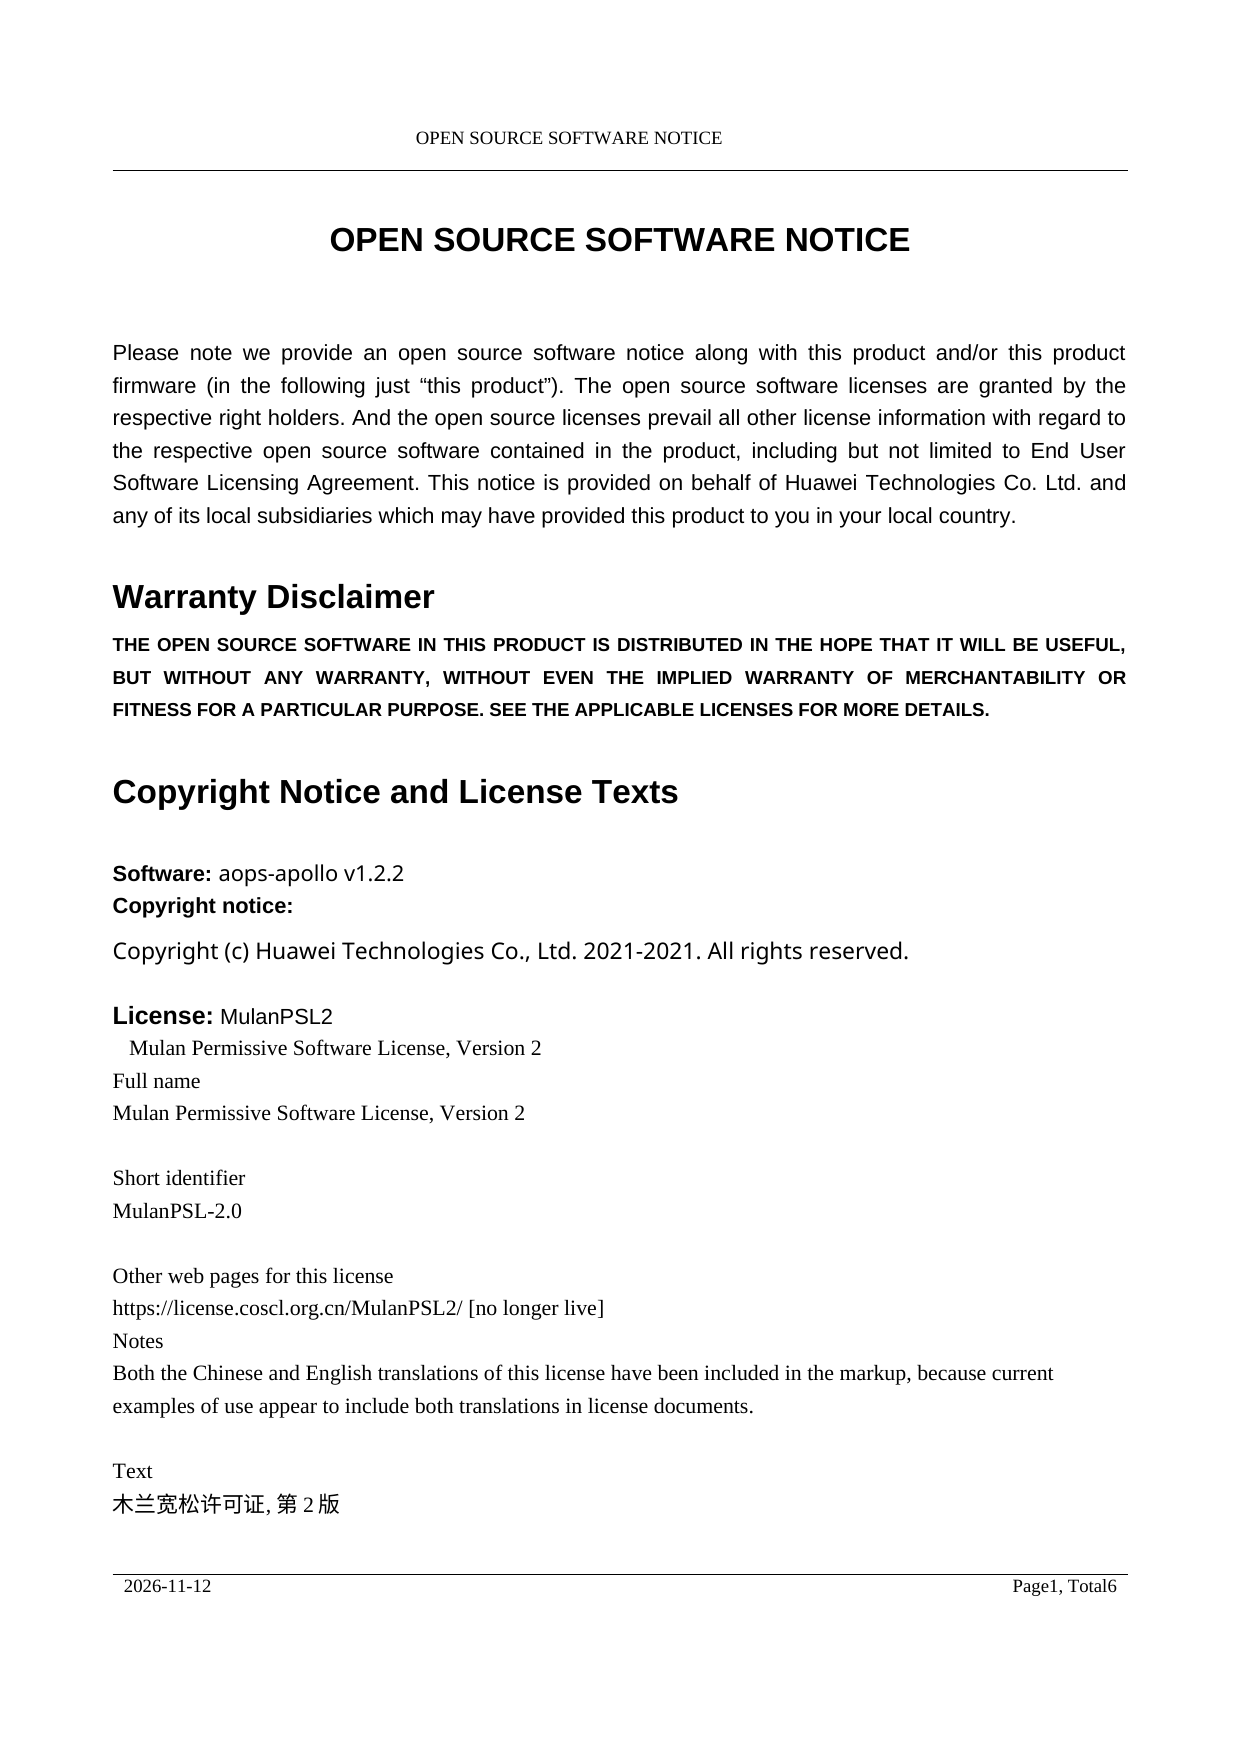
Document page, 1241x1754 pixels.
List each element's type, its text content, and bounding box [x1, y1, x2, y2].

text Mulan Permissive Software License, Version 2 [112, 1096, 1128, 1129]
text Copyright Notice and License Texts [112, 759, 1128, 824]
text OPEN SOURCE SOFTWARE NOTICE [112, 206, 1128, 271]
text Copyright (c) Huawei Technologies Co., Ltd. 2021-2021. All rights reserved. [112, 934, 1128, 999]
text Short identifier [112, 1161, 1128, 1194]
text Text [112, 1454, 1128, 1486]
text Mulan Permissive Software License, Version 2 [112, 1031, 1128, 1064]
text Other web pages for this license [112, 1259, 1128, 1291]
text Warranty Disclaimer [112, 564, 1128, 629]
text Both the Chinese and English translations of this license have been included in the markup, because current examples of use appear to include both translations in license documents. [112, 1356, 1128, 1421]
text https://license.coscl.org.cn/MulanPSL2/ [no longer live] [112, 1291, 1128, 1324]
text Copyright notice: [112, 889, 1128, 921]
text MulanPSL-2.0 [112, 1194, 1128, 1226]
text Notes [112, 1324, 1128, 1356]
text Full name [112, 1064, 1128, 1096]
text 木兰宽松许可证, 第2版 [112, 1486, 1128, 1519]
text Please note we provide an open source software notice along with this product and/or this product firmware (in the following just “this product”). The open source software licenses are granted by the respective right holders. And the open source licenses prevail all other license information with regard to the respective open source software contained in the product, including but not limited to End User Software Licensing Agreement. This notice is provided on behalf of Huawei Technologies Co. Ltd. and any of its local subsidiaries which may have provided this product to you in your local country. [112, 336, 1128, 531]
text The open source software in this product is distributed in the hope that it will be useful, but WITHOUT ANY WARRANTY, without even the implied warranty of MERCHANTABILITY or FITNESS FOR A PARTICULAR PURPOSE. See the applicable licenses for more details. [112, 629, 1128, 726]
title Software: aops-apollo v1.2.2 [112, 856, 1128, 889]
text License: MulanPSL2 [112, 999, 1128, 1031]
